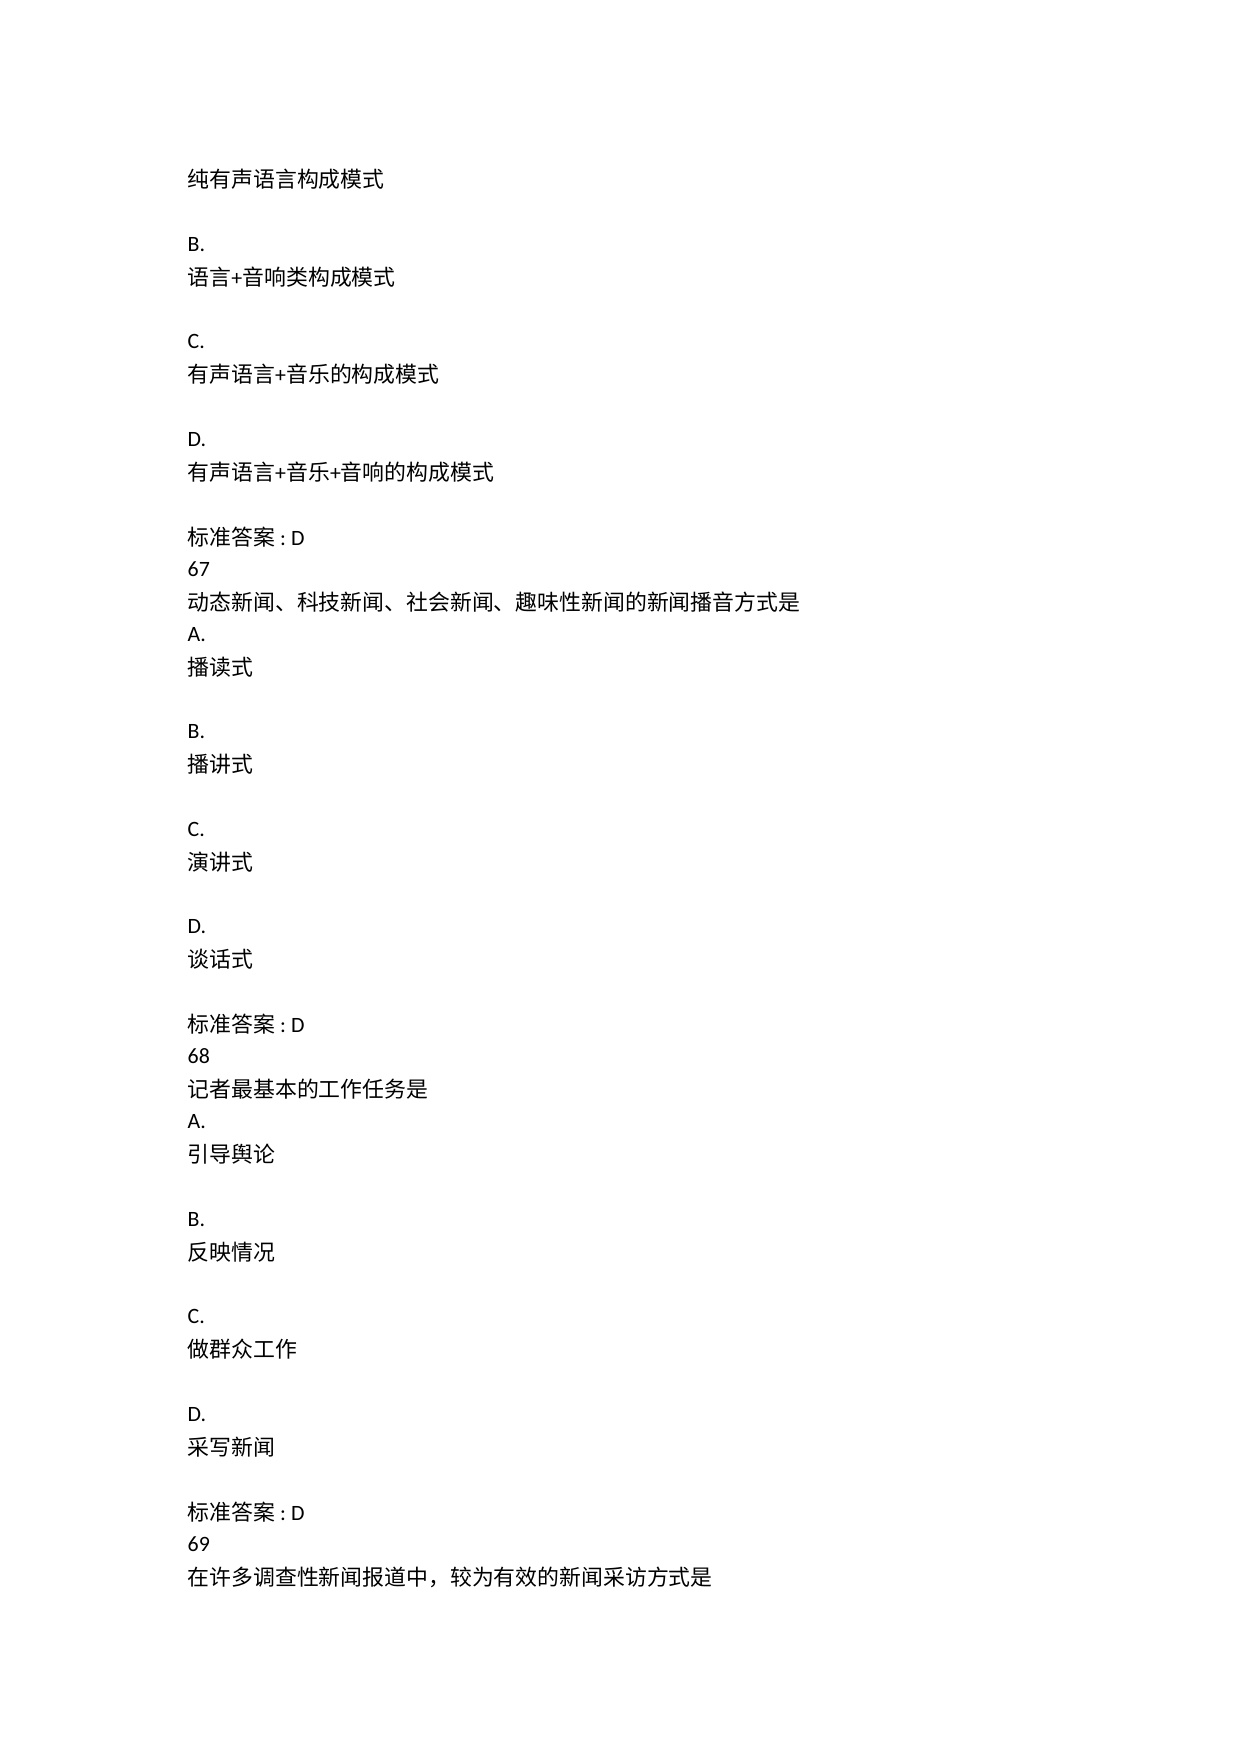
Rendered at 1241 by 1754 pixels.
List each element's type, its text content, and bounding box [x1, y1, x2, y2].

text 引导舆论 [187, 1137, 1053, 1169]
text 有声语言+音乐+音响的构成模式 [187, 454, 1053, 487]
text A. [187, 1104, 1053, 1137]
text 语言+音响类构成模式 [187, 259, 1053, 292]
text 反映情况 [187, 1234, 1053, 1267]
text 纯有声语言构成模式 [187, 162, 1053, 194]
text B. [187, 227, 1053, 259]
text D. [187, 422, 1053, 454]
text 有声语言+音乐的构成模式 [187, 357, 1053, 389]
text 69 [187, 1527, 1053, 1559]
text 记者最基本的工作任务是 [187, 1072, 1053, 1104]
text 播讲式 [187, 747, 1053, 779]
text B. [187, 714, 1053, 747]
text D. [187, 1397, 1053, 1429]
text C. [187, 324, 1053, 357]
text D. [187, 909, 1053, 942]
text 标准答案 : D [187, 1007, 1053, 1039]
text 采写新闻 [187, 1429, 1053, 1462]
text A. [187, 617, 1053, 649]
text 标准答案 : D [187, 519, 1053, 552]
text 动态新闻、科技新闻、社会新闻、趣味性新闻的新闻播音方式是 [187, 584, 1053, 617]
text 做群众工作 [187, 1332, 1053, 1364]
text B. [187, 1202, 1053, 1234]
text 谈话式 [187, 942, 1053, 974]
text 在许多调查性新闻报道中，较为有效的新闻采访方式是 [187, 1559, 1053, 1592]
text 播读式 [187, 649, 1053, 682]
text 67 [187, 552, 1053, 584]
text 演讲式 [187, 844, 1053, 877]
text 68 [187, 1039, 1053, 1072]
text 标准答案 : D [187, 1494, 1053, 1527]
text C. [187, 812, 1053, 844]
text C. [187, 1299, 1053, 1332]
